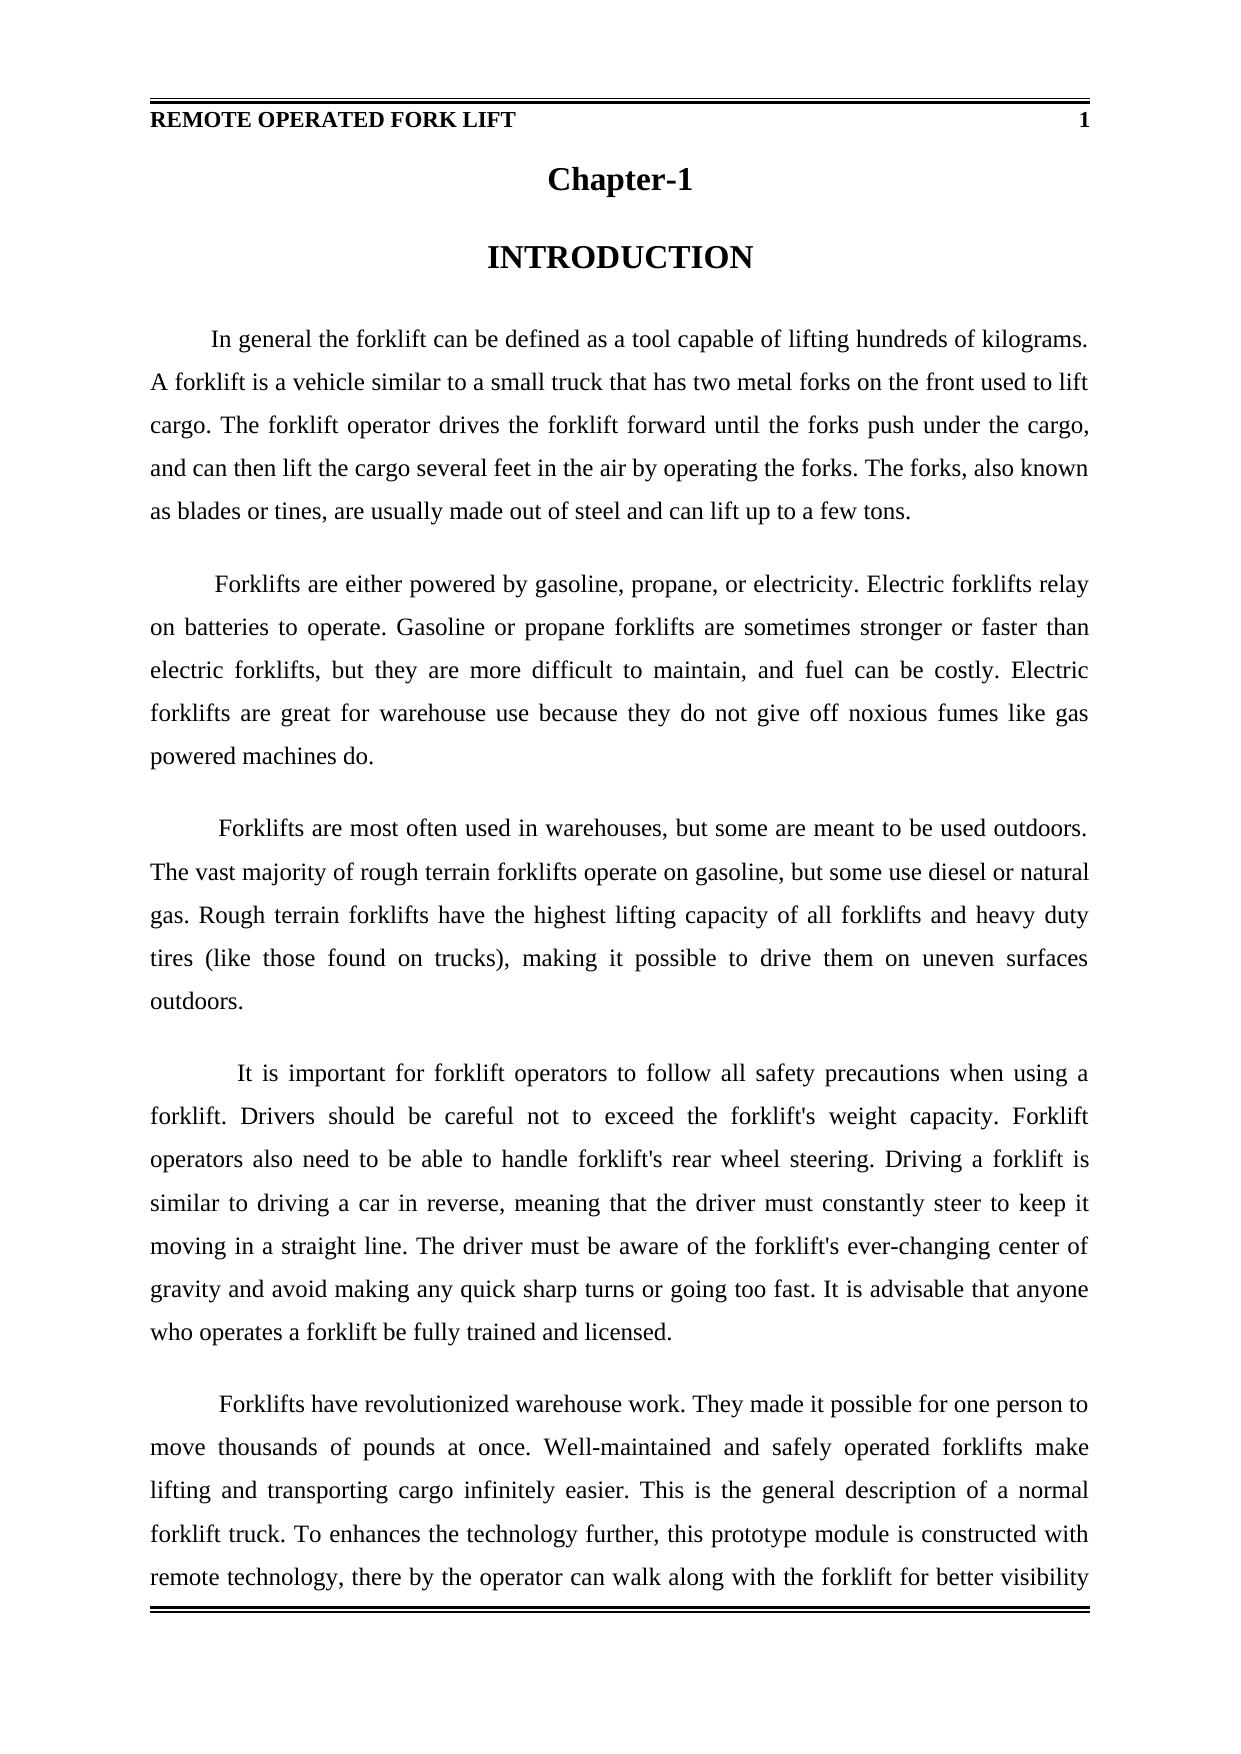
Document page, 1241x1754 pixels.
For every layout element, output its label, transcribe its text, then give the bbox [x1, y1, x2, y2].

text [150, 1389, 1090, 1591]
text It is important for forklift operators to follow all safety precautions when using a forklift. Drivers should be careful not to exceed the forklift's weight capacity. Forklift operators also need to be able to handle forklift's rear wheel steering. Driving a forklift is similar to driving a car in reverse, meaning that the driver must constantly steer to keep it moving in a straight line. The driver must be aware of the forklift's ever-changing center of gravity and avoid making any quick sharp turns or going too fast. It is advisable that anyone who operates a forklift be fully trained and licensed. [150, 1058, 1090, 1346]
text Forklifts are either powered by gasoline, propane, or electricity. Electric forklifts relay on batteries to operate. Gasoline or propane forklifts are sometimes stronger or faster than electric forklifts, but they are more difficult to maintain, and fuel can be costly. Electric forklifts are great for warehouse use because they do not give off noxious fumes like gas powered machines do. [150, 569, 1090, 770]
text INTRODUCTION [150, 237, 1090, 276]
text Forklifts are most often used in warehouses, but some are meant to be used outdoors. The vast majority of rough terrain forklifts operate on gasoline, but some use diesel or natural gas. Rough terrain forklifts have the highest lifting capacity of all forklifts and heavy duty tires (like those found on trucks), making it possible to drive them on uneven surfaces outdoors. [150, 813, 1090, 1015]
text Chapter-1 [150, 159, 1090, 197]
text In general the forklift can be defined as a tool capable of lifting hundreds of kilograms. A forklift is a vehicle similar to a small truck that has two metal forks on the front used to lift cargo. The forklift operator drives the forklift forward until the forks push under the cargo, and can then lift the cargo several feet in the air by operating the forks. The forks, also known as blades or tines, are usually made out of steel and can lift up to a few tons. [150, 324, 1090, 525]
